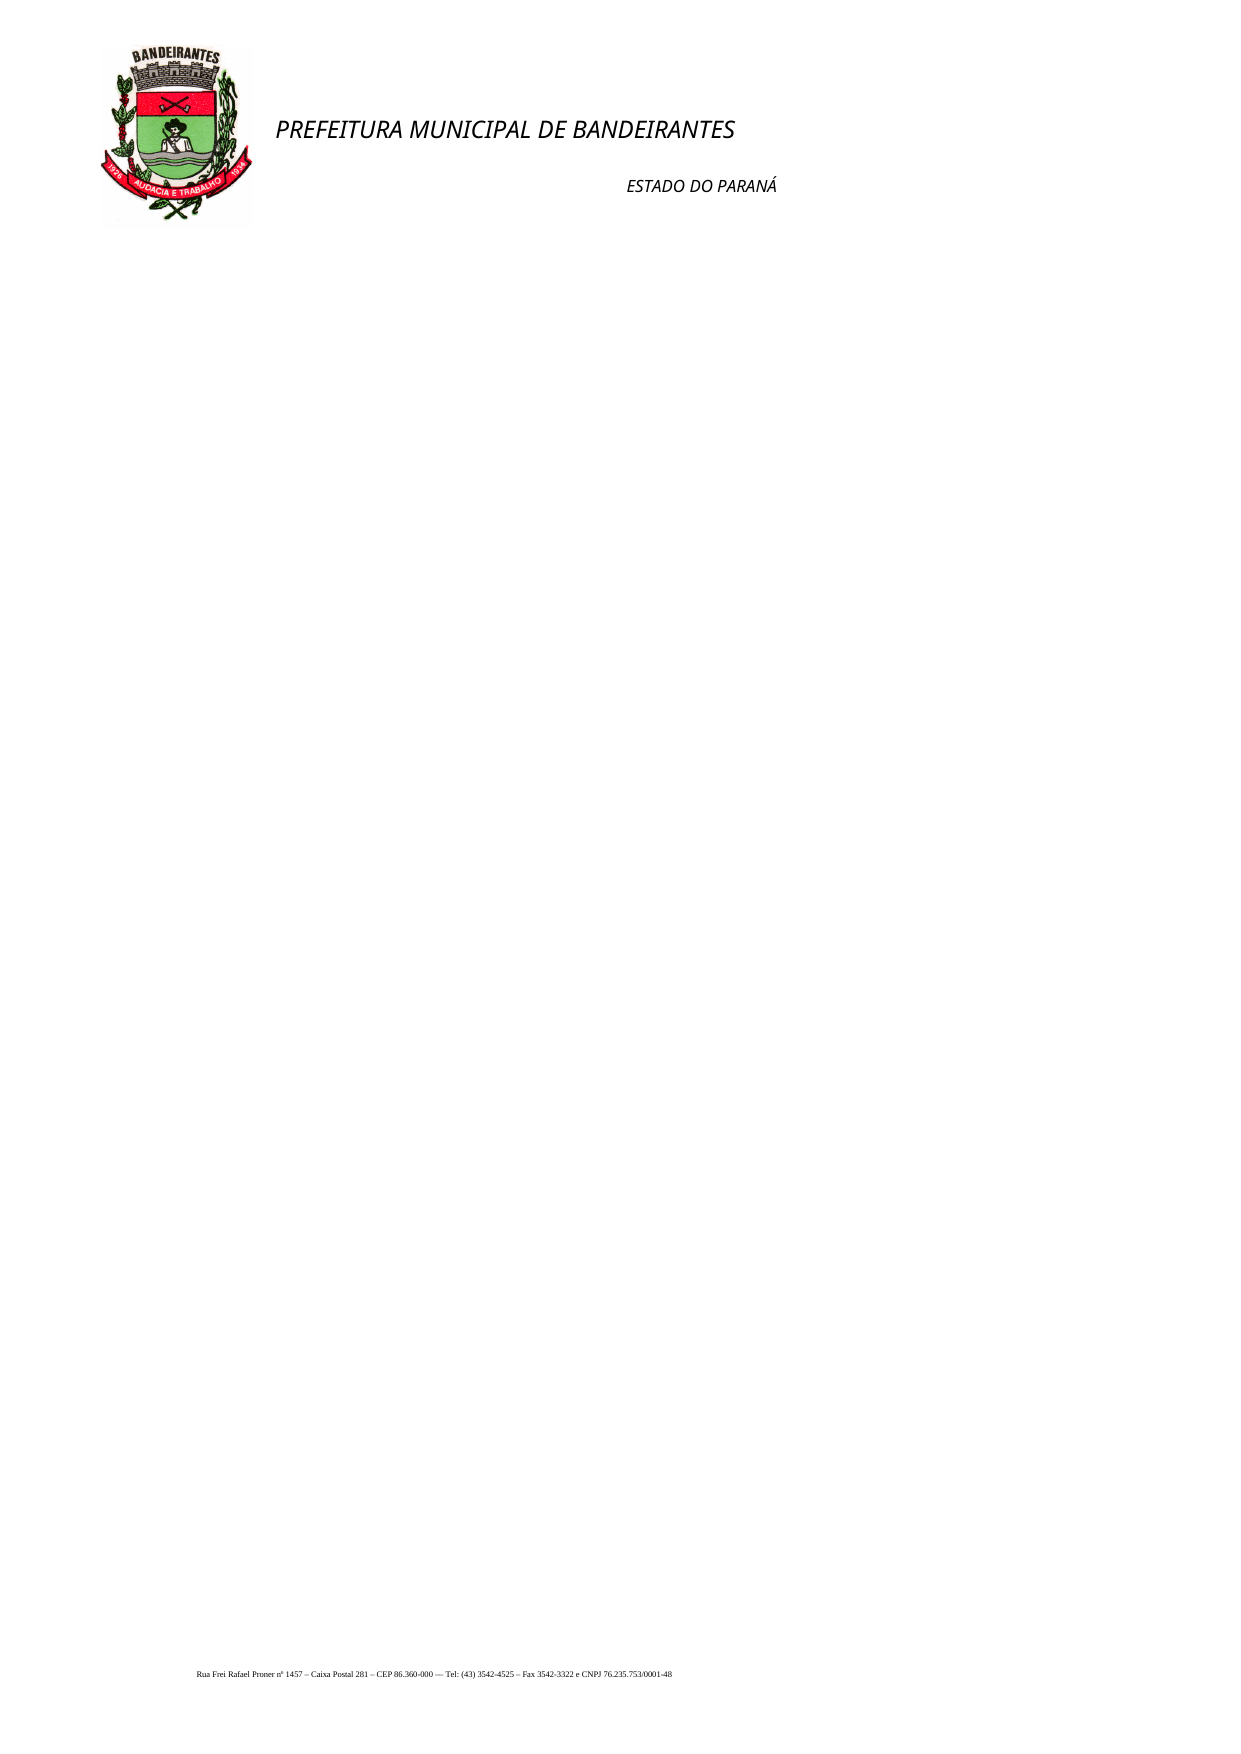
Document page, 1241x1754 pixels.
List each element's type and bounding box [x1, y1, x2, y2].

picture [99, 45, 253, 229]
